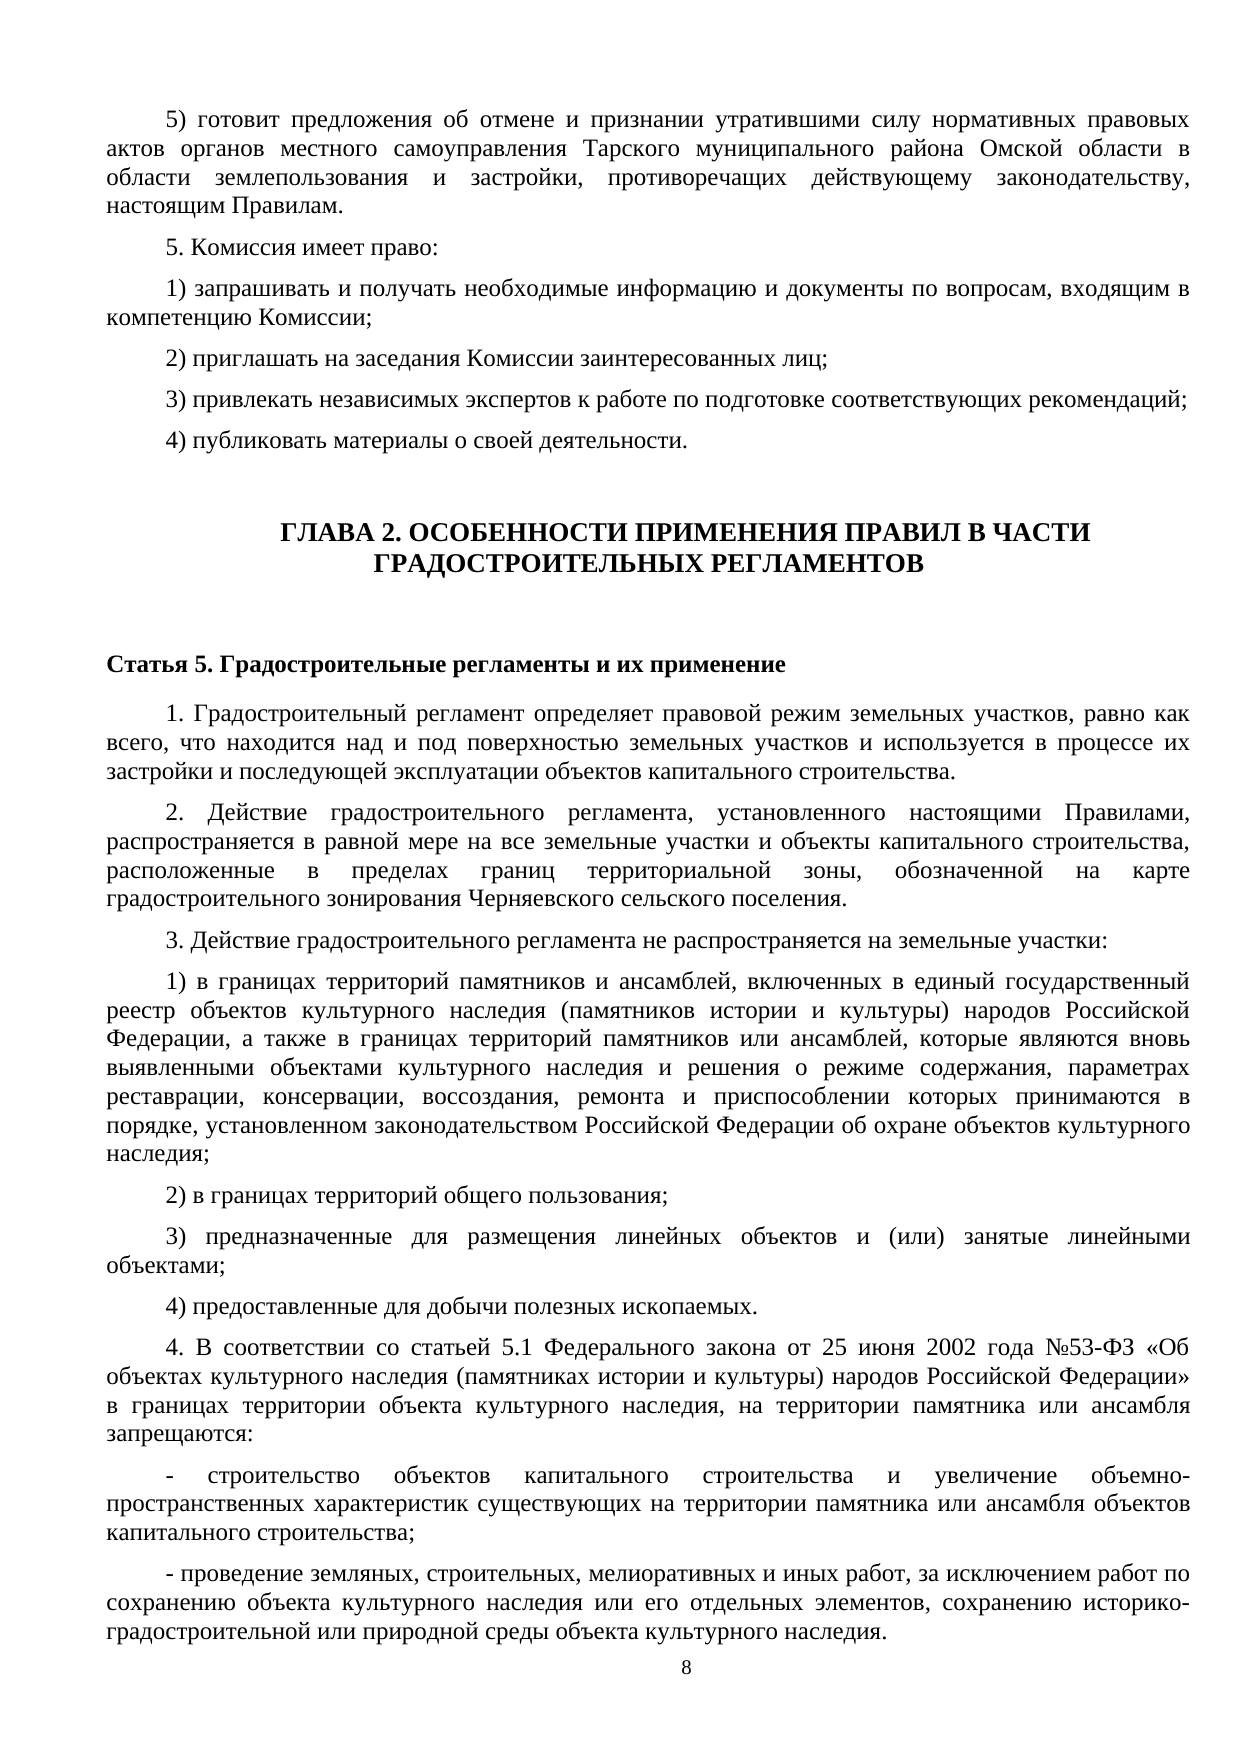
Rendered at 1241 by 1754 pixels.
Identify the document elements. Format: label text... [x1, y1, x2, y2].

subtitle ГЛАВА 2. ОСОБЕННОСТИ ПРИМЕНЕНИЯ ПРАВИЛ В ЧАСТИ ГРАДОСТРОИТЕЛЬНЫХ РЕГЛАМЕНТОВ [106, 516, 1191, 578]
text - проведение земляных, строительных, мелиоративных и иных работ, за исключением работ по сохранению объекта культурного наследия или его отдельных элементов, сохранению историко-градостроительной или природной среды объекта культурного наследия. [106, 1558, 1191, 1645]
text 5) готовит предложения об отмене и признании утратившими силу нормативных правовых актов органов местного самоуправления Тарского муниципального района Омской области в области землепользования и застройки, противоречащих действующему законодательству, настоящим Правилам. [106, 104, 1191, 219]
text 4) публиковать материалы о своей деятельности. [106, 425, 1191, 454]
text 3. Действие градостроительного регламента не распространяется на земельные участки: [106, 925, 1191, 953]
text 3) привлекать независимых экспертов к работе по подготовке соответствующих рекомендаций; [106, 384, 1191, 413]
text 5. Комиссия имеет право: [106, 232, 1191, 260]
text 2) приглашать на заседания Комиссии заинтересованных лиц; [106, 343, 1191, 372]
text 3) предназначенные для размещения линейных объектов и (или) занятые линейными объектами; [106, 1221, 1191, 1278]
subtitle Статья 5. Градостроительные регламенты и их применение [106, 649, 1191, 678]
text 4) предоставленные для добычи полезных ископаемых. [106, 1291, 1191, 1320]
text 1. Градостроительный регламент определяет правовой режим земельных участков, равно как всего, что находится над и под поверхностью земельных участков и используется в процессе их застройки и последующей эксплуатации объектов капитального строительства. [106, 698, 1191, 785]
text 1) запрашивать и получать необходимые информацию и документы по вопросам, входящим в компетенцию Комиссии; [106, 273, 1191, 330]
text - строительство объектов капитального строительства и увеличение объемно-пространственных характеристик существующих на территории памятника или ансамбля объектов капитального строительства; [106, 1460, 1191, 1546]
text 1) в границах территорий памятников и ансамблей, включенных в единый государственный реестр объектов культурного наследия (памятников истории и культуры) народов Российской Федерации, а также в границах территорий памятников или ансамблей, которые являются вновь выявленными объектами культурного наследия и решения о режиме содержания, параметрах реставрации, консервации, воссоздания, ремонта и приспособлении которых принимаются в порядке, установленном законодательством Российской Федерации об охране объектов культурного наследия; [106, 966, 1191, 1167]
text 2) в границах территорий общего пользования; [106, 1180, 1191, 1208]
text 2. Действие градостроительного регламента, установленного настоящими Правилами, распространяется в равной мере на все земельные участки и объекты капитального строительства, расположенные в пределах границ территориальной зоны, обозначенной на карте градостроительного зонирования Черняевского сельского поселения. [106, 797, 1191, 912]
text 4. В соответствии со статьей 5.1 Федерального закона от 25 июня 2002 года №53-ФЗ «Об объектах культурного наследия (памятниках истории и культуры) народов Российской Федерации» в границах территории объекта культурного наследия, на территории памятника или ансамбля запрещаются: [106, 1332, 1191, 1447]
